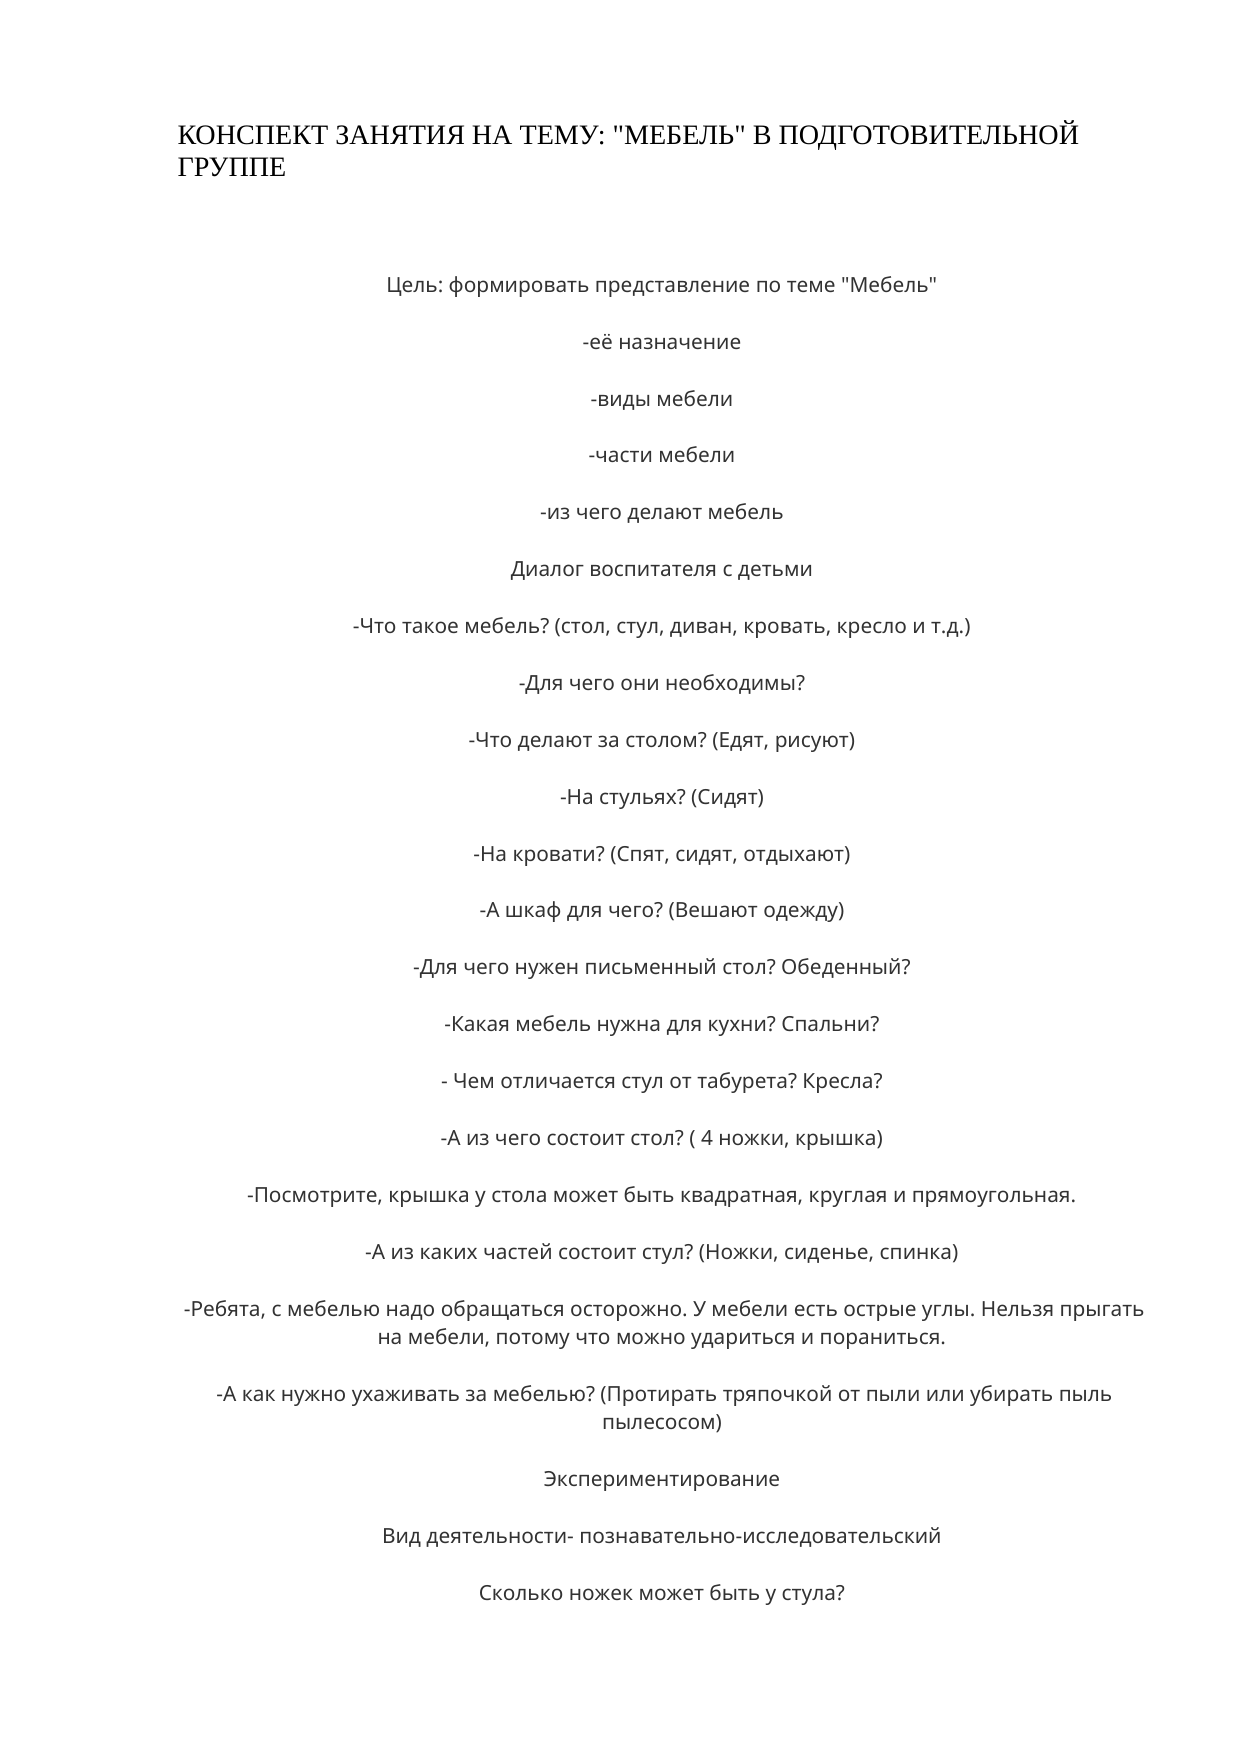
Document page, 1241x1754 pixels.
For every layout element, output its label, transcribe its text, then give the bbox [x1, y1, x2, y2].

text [177, 270, 1152, 1635]
text КОНСПЕКТ ЗАНЯТИЯ НА ТЕМУ: "МЕБЕЛЬ" В ПОДГОТОВИТЕЛЬНОЙ ГРУППЕ [177, 118, 1152, 183]
